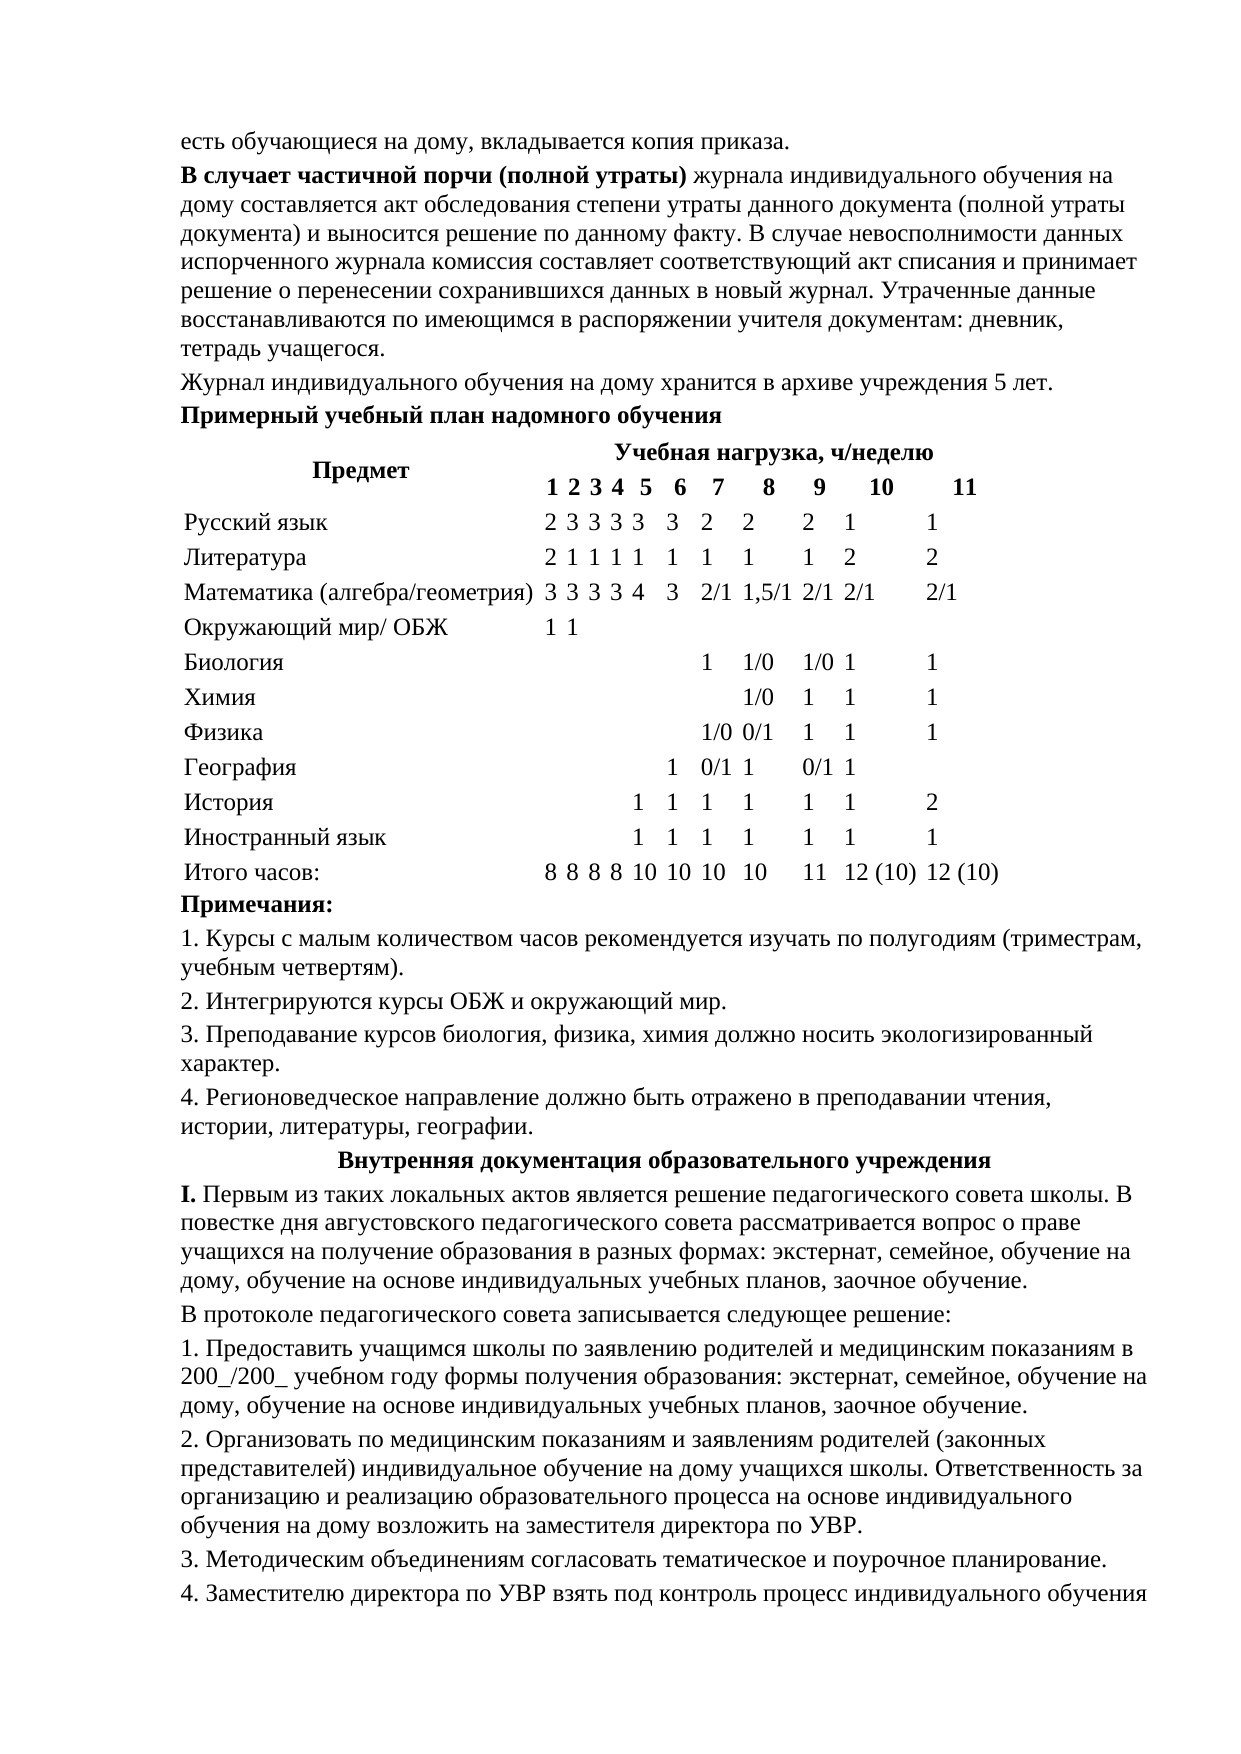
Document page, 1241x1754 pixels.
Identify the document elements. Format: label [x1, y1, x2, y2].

table_header [177, 118, 1152, 1610]
